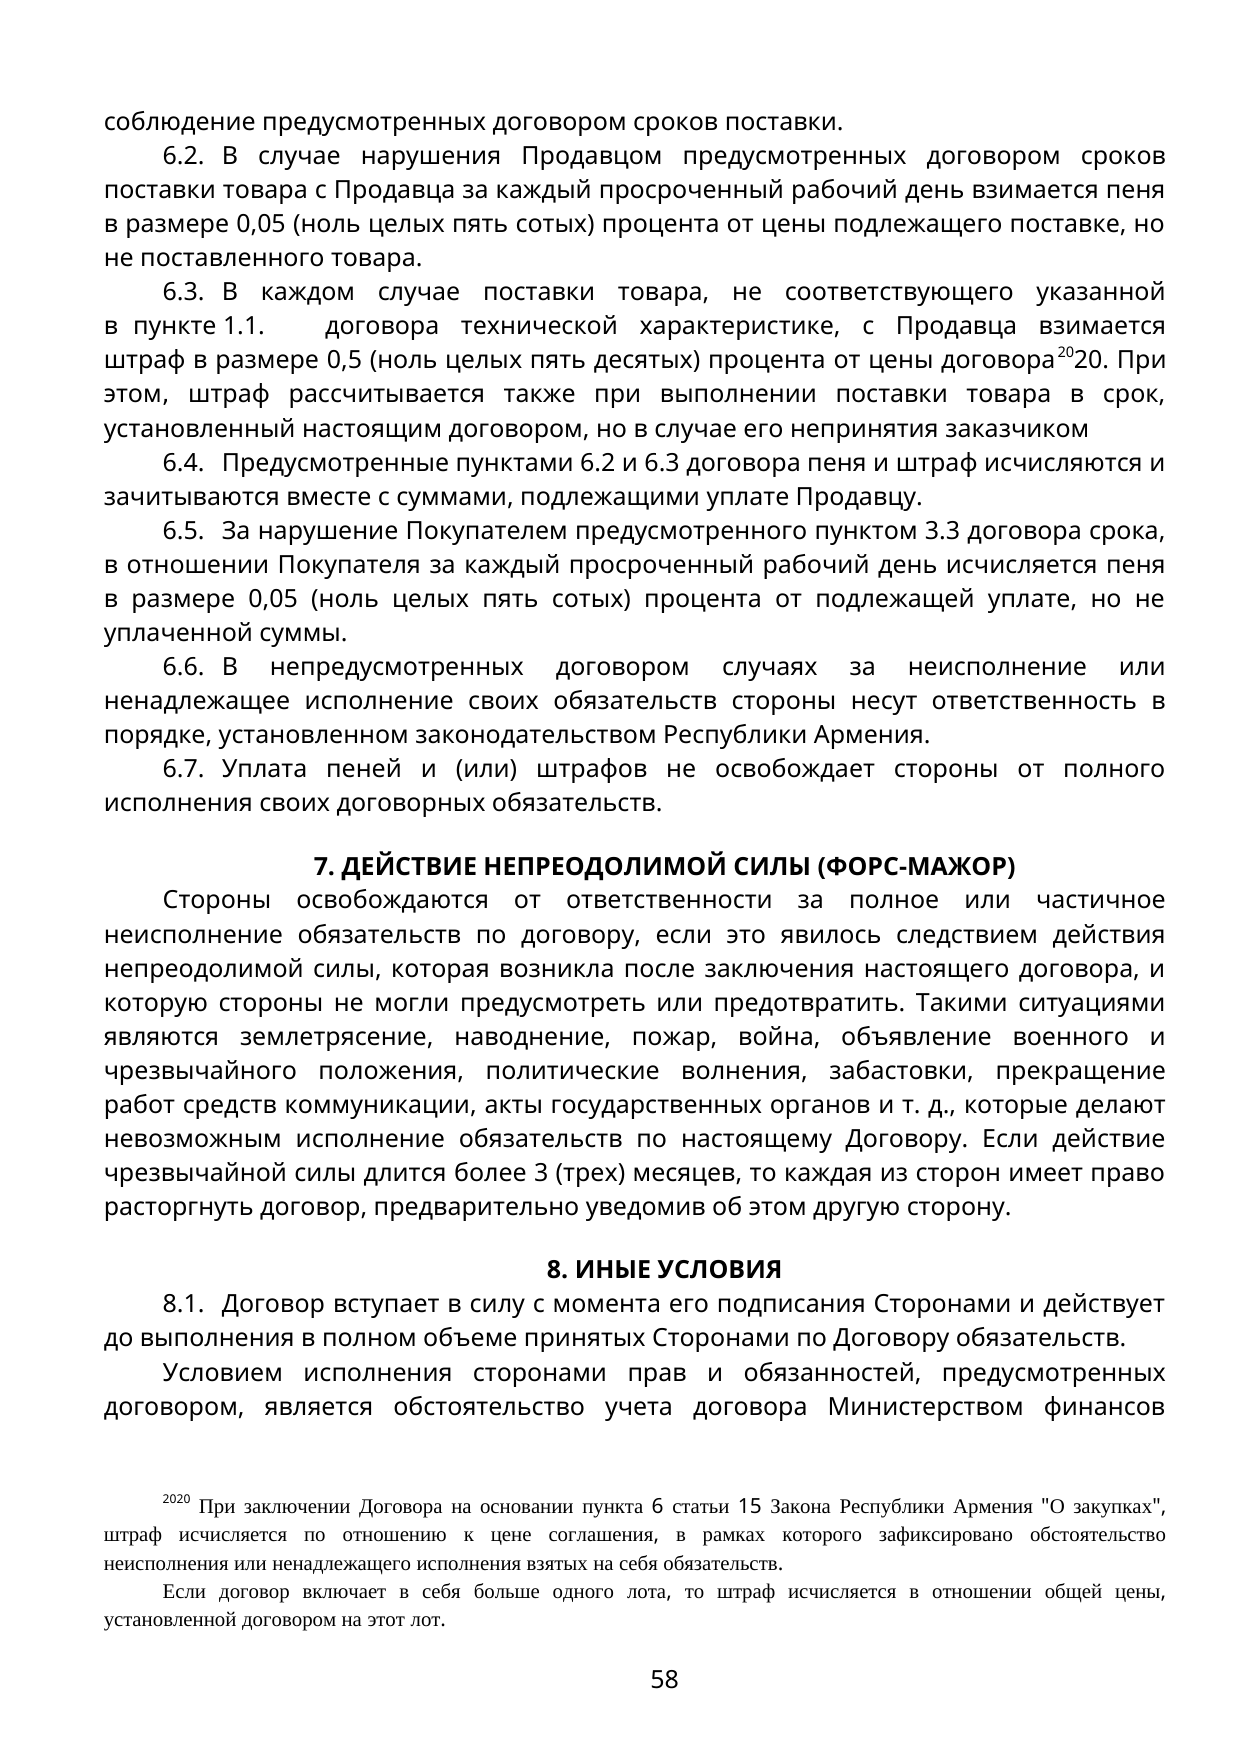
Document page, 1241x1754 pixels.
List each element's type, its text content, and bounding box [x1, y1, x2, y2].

text 8. ИНЫЕ УСЛОВИЯ [103, 1252, 1167, 1286]
text 6.6. В непредусмотренных договором случаях за неисполнение или ненадлежащее исполнение своих обязательств стороны несут ответственность в порядке, установленном законодательством Республики Армения. [103, 649, 1167, 751]
text 6.5. За нарушение Покупателем предусмотренного пунктом 3.3 договора срока, в отношении Покупателя за каждый просроченный рабочий день исчисляется пеня в размере 0,05 (ноль целых пять сотых) процента от подлежащей уплате, но не уплаченной суммы. [103, 512, 1167, 649]
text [103, 103, 1167, 137]
text Стороны освобождаются от ответственности за полное или частичное неисполнение обязательств по договору, если это явилось следствием действия непреодолимой силы, которая возникла после заключения настоящего договора, и которую стороны не могли предусмотреть или предотвратить. Такими ситуациями являются землетрясение, наводнение, пожар, война, объявление военного и чрезвычайного положения, политические волнения, забастовки, прекращение работ средств коммуникации, акты государственных органов и т. д., которые делают невозможным исполнение обязательств по настоящему Договору. Если действие чрезвычайной силы длится более 3 (трех) месяцев, то каждая из сторон имеет право расторгнуть договор, предварительно уведомив об этом другую сторону. [103, 882, 1167, 1223]
text 7. ДЕЙСТВИЕ НЕПРЕОДОЛИМОЙ СИЛЫ (ФОРС-МАЖОР) [103, 848, 1167, 882]
text 6.7. Уплата пеней и (или) штрафов не освобождает стороны от полного исполнения своих договорных обязательств. [103, 751, 1167, 819]
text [103, 1354, 1167, 1422]
text 8.1. Договор вступает в силу с момента его подписания Сторонами и действует до выполнения в полном объеме принятых Сторонами по Договору обязательств. [103, 1286, 1167, 1354]
text 6.4. Предусмотренные пунктами 6.2 и 6.3 договора пеня и штраф исчисляются и зачитываются вместе с суммами, подлежащими уплате Продавцу. [103, 444, 1167, 512]
text 6.2. В случае нарушения Продавцом предусмотренных договором сроков поставки товара с Продавца за каждый просроченный рабочий день взимается пеня в размере 0,05 (ноль целых пять сотых) процента от цены подлежащего поставке, но не поставленного товара. [103, 137, 1167, 274]
text 6.3. В каждом случае поставки товара, не соответствующего указанной в пункте 1.1. договора технической характеристике, с Продавца взимается штраф в размере 0,5 (ноль целых пять десятых) процента от цены договора20. При этом, штраф рассчитывается также при выполнении поставки товара в срок, установленный настоящим договором, но в случае его непринятия заказчиком [103, 274, 1167, 444]
